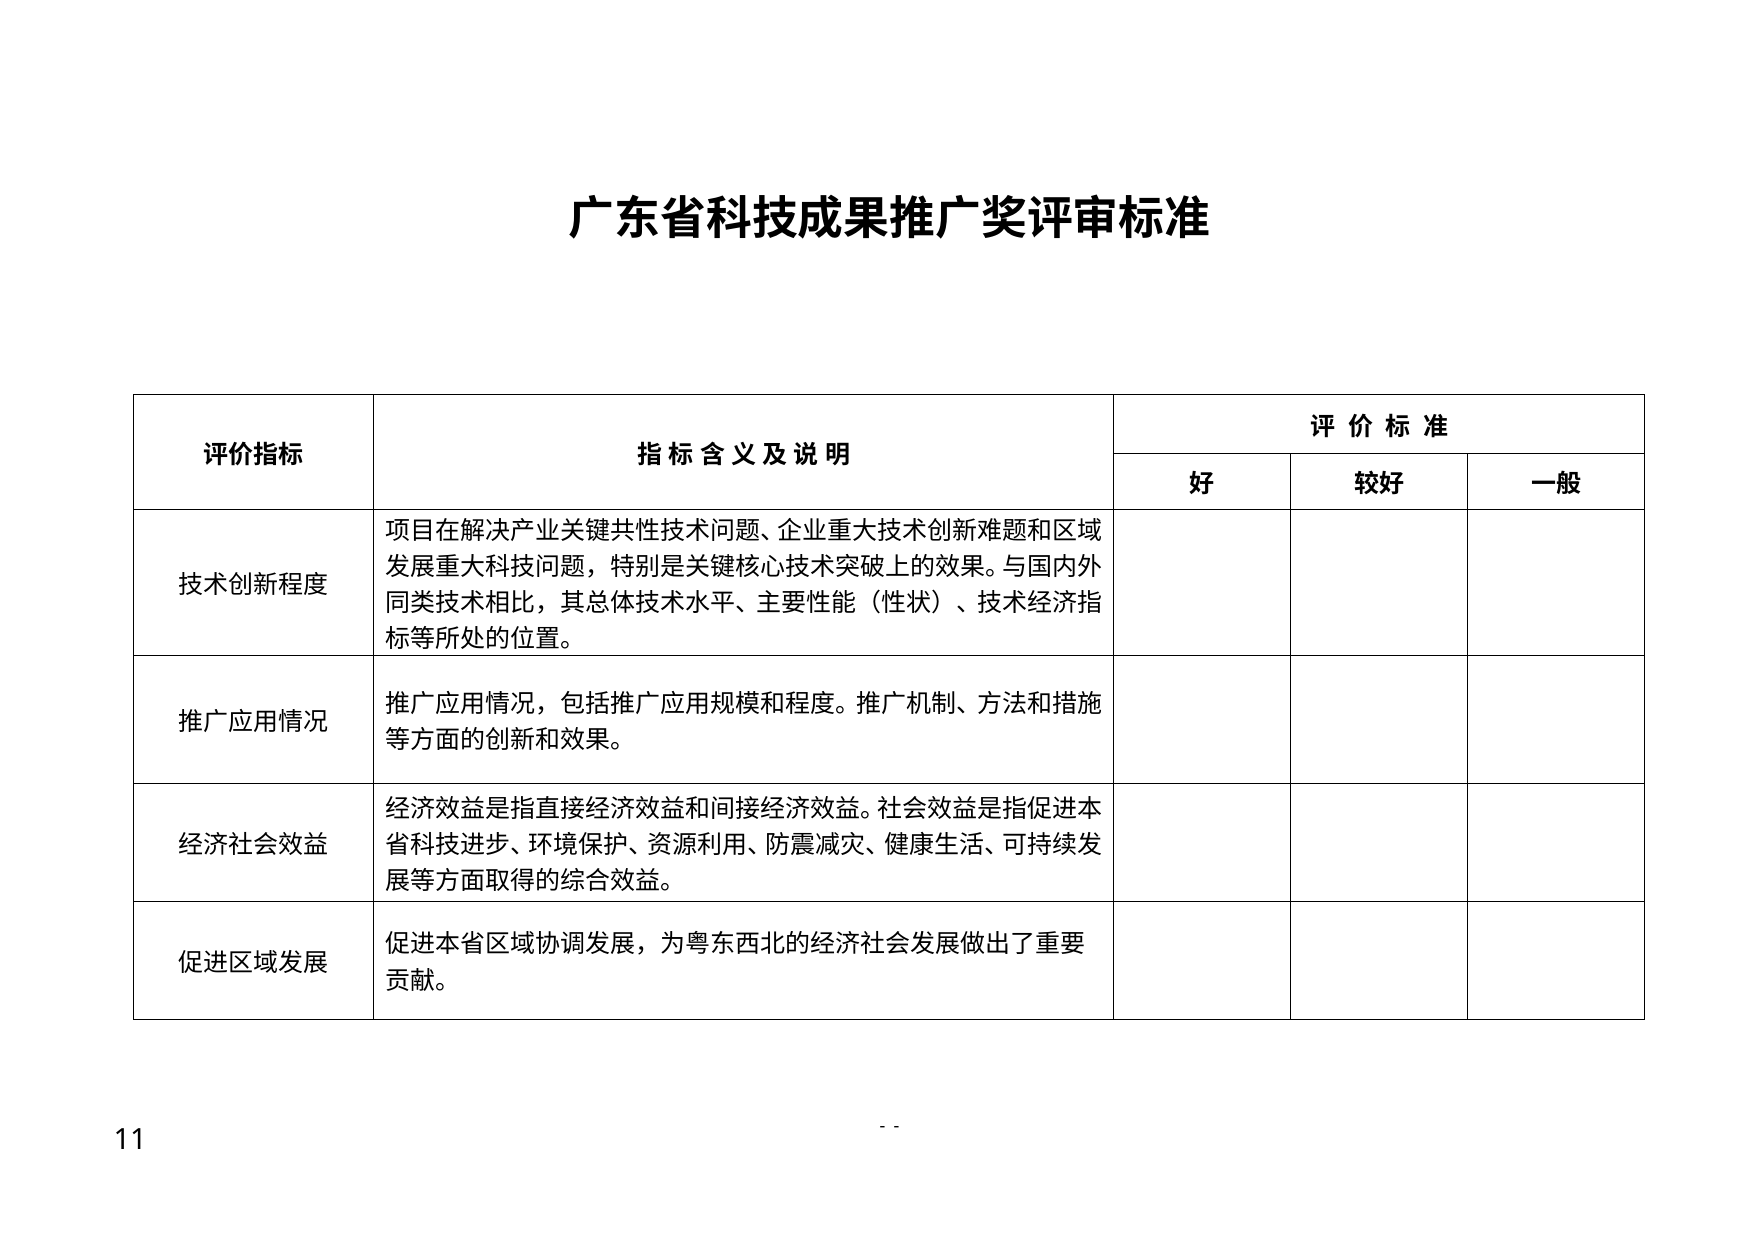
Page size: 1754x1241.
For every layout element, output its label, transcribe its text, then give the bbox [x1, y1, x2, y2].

table_cell 经济效益是指直接经济效益和间接经济效益。社会效益是指促进本省科技进步、环境保护、资源利用、防震减灾、健康生活、可持续发展等方面取得的综合效益。 [374, 784, 1113, 901]
table_cell [1291, 510, 1467, 655]
table_cell [1291, 784, 1467, 901]
table_cell 经济社会效益 [134, 784, 373, 901]
table_cell [1291, 902, 1467, 1018]
table_cell [1468, 784, 1644, 901]
table_cell 较好 [1291, 454, 1467, 509]
table_cell [1468, 656, 1644, 783]
table_cell 技术创新程度 [134, 510, 373, 655]
table_cell [1114, 902, 1290, 1018]
table_header 指 标 含 义 及 说 明 [374, 395, 1113, 509]
table_cell [1114, 510, 1290, 655]
table_cell 一般 [1468, 454, 1644, 509]
table_cell 项目在解决产业关键共性技术问题、企业重大技术创新难题和区域发展重大科技问题，特别是关键核心技术突破上的效果。与国内外同类技术相比，其总体技术水平、主要性能（性状）、技术经济指标等所处的位置。 [374, 510, 1113, 655]
table_cell [1291, 656, 1467, 783]
table_cell 推广应用情况 [134, 656, 373, 783]
table_cell 促进本省区域协调发展，为粤东西北的经济社会发展做出了重要贡献。 [374, 902, 1113, 1018]
table_header 评 价 标 准 [1114, 395, 1644, 453]
table_cell [1114, 784, 1290, 901]
table_cell 推广应用情况，包括推广应用规模和程度。推广机制、方法和措施等方面的创新和效果。 [374, 656, 1113, 783]
table_cell [1114, 656, 1290, 783]
list 广东省科技成果推广奖评审标准 [113, 165, 1665, 263]
table_cell 促进区域发展 [134, 902, 373, 1018]
table_cell [1468, 510, 1644, 655]
table_cell 好 [1114, 454, 1290, 509]
table_cell [1468, 902, 1644, 1018]
table_header 评价指标 [134, 395, 373, 509]
